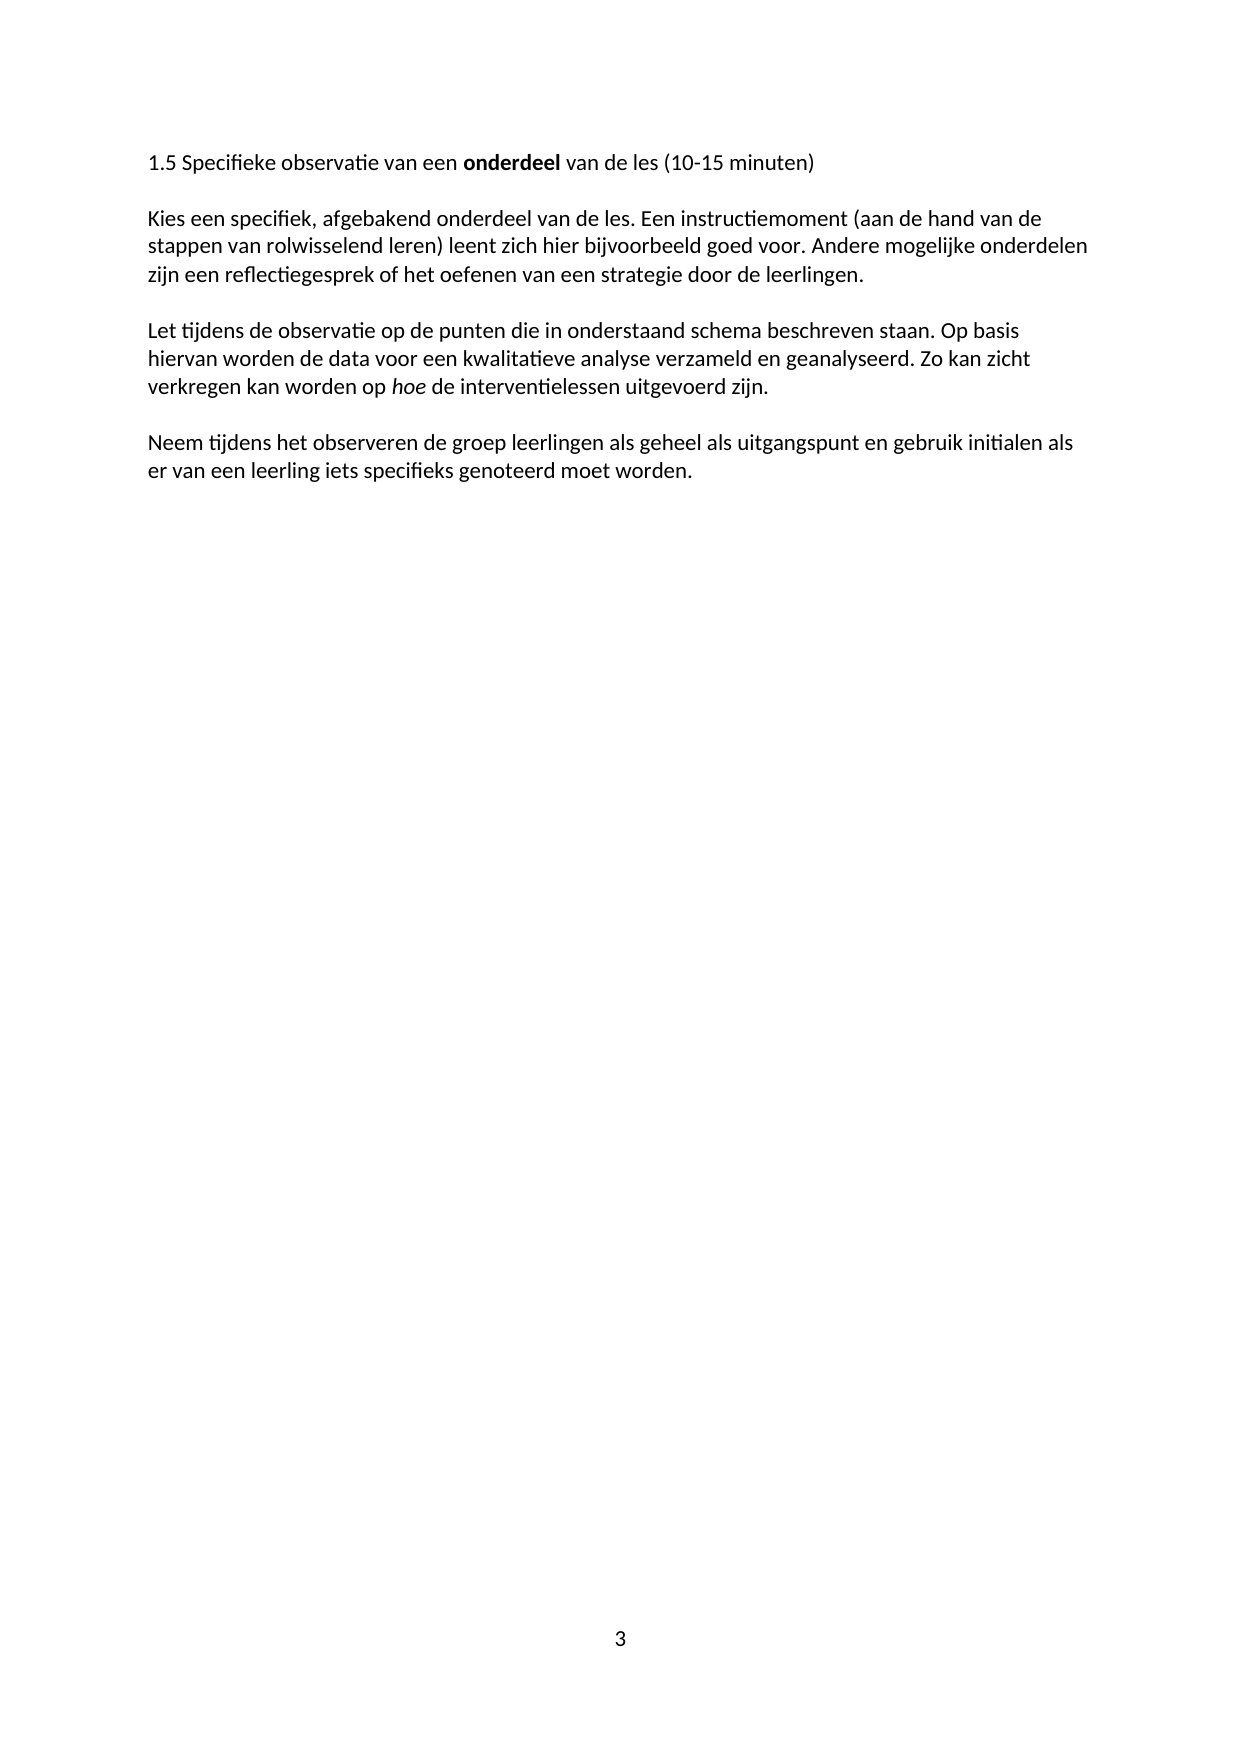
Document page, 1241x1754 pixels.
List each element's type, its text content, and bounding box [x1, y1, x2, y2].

text Neem tijdens het observeren de groep leerlingen als geheel als uitgangspunt en gebruik initialen als er van een leerling iets specifieks genoteerd moet worden. [148, 400, 1093, 484]
text Let tijdens de observatie op de punten die in onderstaand schema beschreven staan. Op basis hiervan worden de data voor een kwalitatieve analyse verzameld en geanalyseerd. Zo kan zicht verkregen kan worden op hoe de interventielessen uitgevoerd zijn. [148, 316, 1093, 400]
text 1.5 Specifieke observatie van een onderdeel van de les (10-15 minuten) [148, 148, 1093, 176]
text Kies een specifiek, afgebakend onderdeel van de les. Een instructiemoment (aan de hand van de stappen van rolwisselend leren) leent zich hier bijvoorbeeld goed voor. Andere mogelijke onderdelen zijn een reflectiegesprek of het oefenen van een strategie door de leerlingen. [148, 204, 1093, 288]
